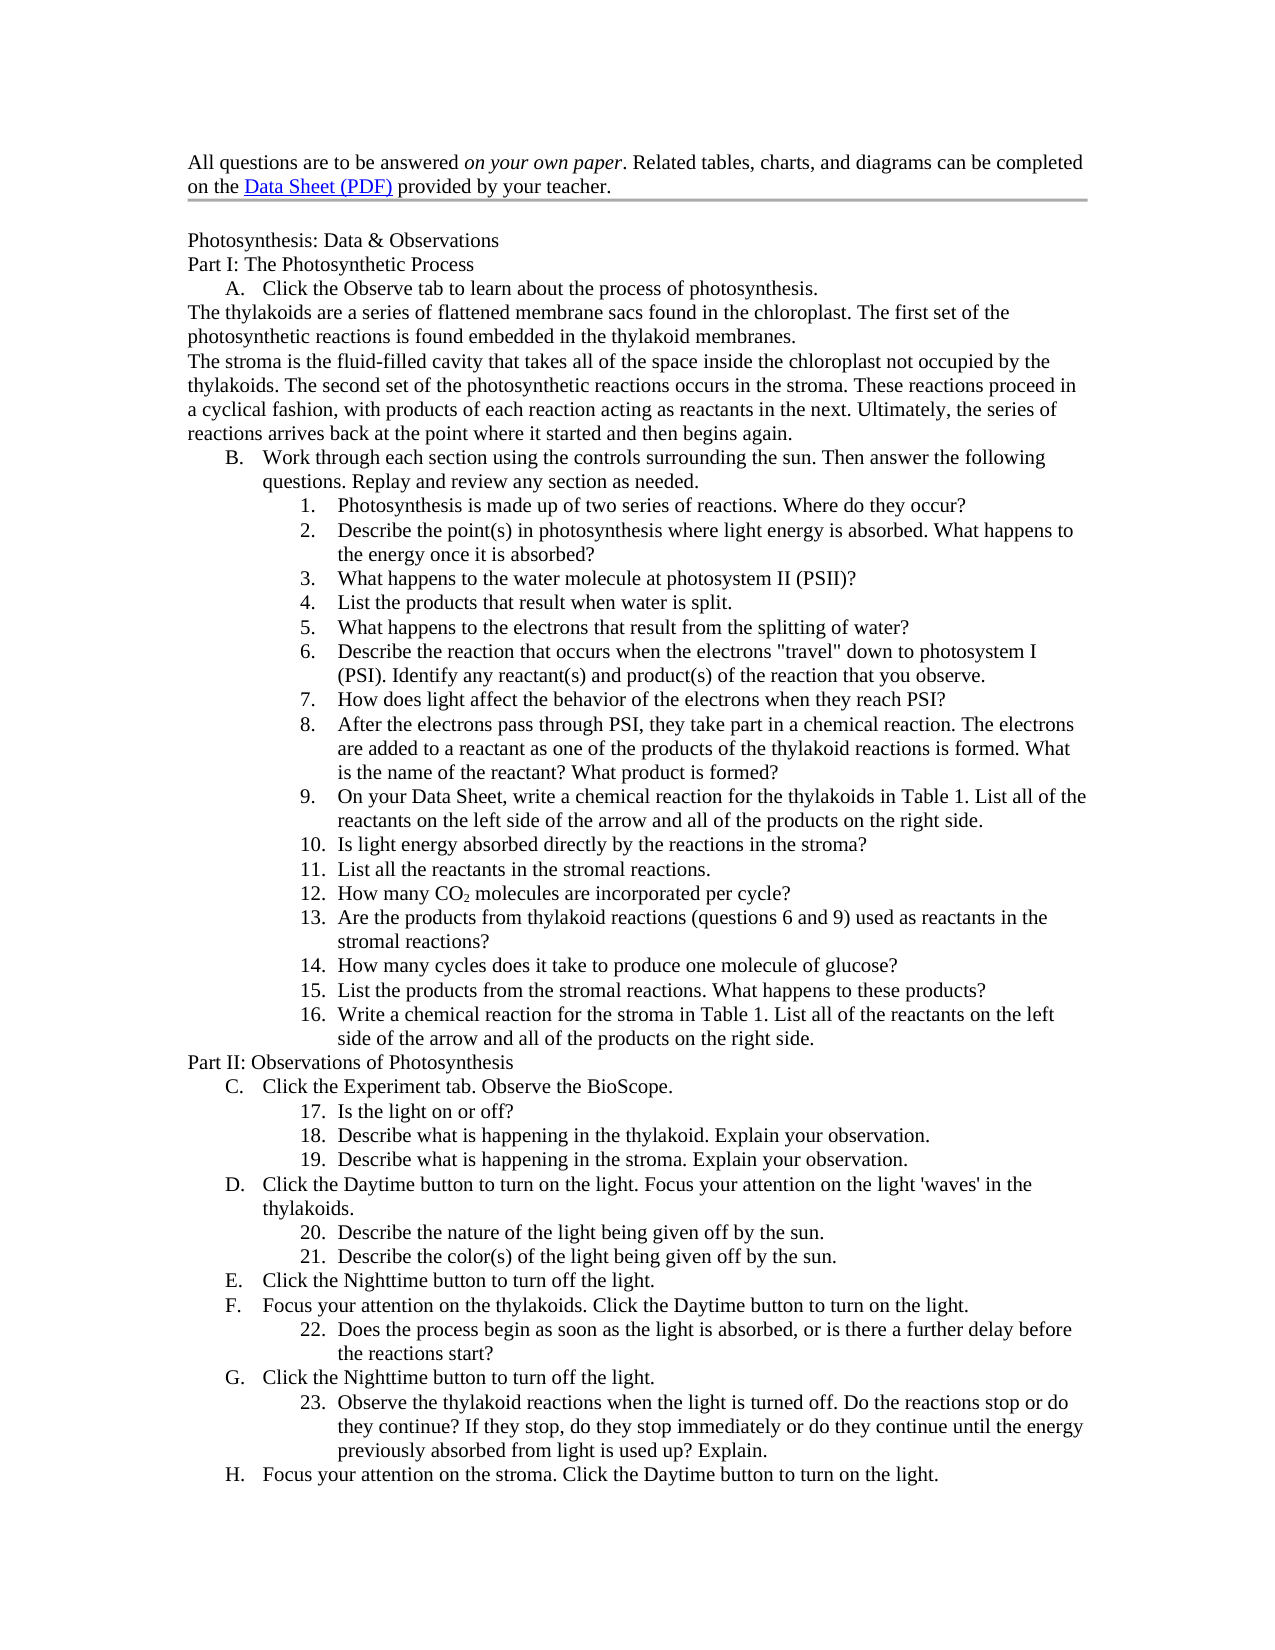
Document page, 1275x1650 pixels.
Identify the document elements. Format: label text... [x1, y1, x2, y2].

list Does the process begin as soon as the light is absorbed, or is there a further delay before the reactions start? [300, 1317, 1087, 1365]
text Part I: The Photosynthetic Process [187, 252, 1087, 276]
list Click the Observe tab to learn about the process of photosynthesis. [225, 276, 1087, 300]
list Work through each section using the controls surrounding the sun. Then answer the following questions. Replay and review any section as needed. [225, 445, 1087, 493]
text Part II: Observations of Photosynthesis [187, 1050, 1087, 1074]
list Click the Daytime button to turn on the light. Focus your attention on the light 'waves' in the thylakoids. [225, 1172, 1087, 1220]
list Describe the point(s) in photosynthesis where light energy is absorbed. What happens to the energy once it is absorbed? [300, 518, 1087, 566]
list Write a chemical reaction for the stroma in Table 1. List all of the reactants on the left side of the arrow and all of the products on the right side. [300, 1002, 1087, 1050]
list Describe the nature of the light being given off by the sun. [300, 1220, 1087, 1244]
text The thylakoids are a series of flattened membrane sacs found in the chloroplast. The first set of the photosynthetic reactions is found embedded in the thylakoid membranes. [187, 300, 1087, 348]
list Is the light on or off? [300, 1099, 1087, 1123]
list Describe what is happening in the thylakoid. Explain your observation. [300, 1123, 1087, 1147]
list Is light energy absorbed directly by the reactions in the stroma? [300, 832, 1087, 856]
list Photosynthesis is made up of two series of reactions. Where do they occur? [300, 493, 1087, 517]
list Observe the thylakoid reactions when the light is turned off. Do the reactions stop or do they continue? If they stop, do they stop immediately or do they continue until the energy previously absorbed from light is used up? Explain. [300, 1389, 1087, 1462]
list What happens to the water molecule at photosystem II (PSII)? [300, 566, 1087, 590]
list List the products from the stromal reactions. What happens to these products? [300, 978, 1087, 1002]
list List all the reactants in the stromal reactions. [300, 856, 1087, 881]
list How does light affect the behavior of the electrons when they reach PSI? [300, 687, 1087, 711]
text The stroma is the fluid-filled cavity that takes all of the space inside the chloroplast not occupied by the thylakoids. The second set of the photosynthetic reactions occurs in the stroma. These reactions proceed in a cyclical fashion, with products of each reaction acting as reactants in the next. Ultimately, the series of reactions arrives back at the point where it started and then begins again. [187, 349, 1087, 445]
list Click the Nighttime button to turn off the light. [225, 1268, 1087, 1292]
list Describe the color(s) of the light being given off by the sun. [300, 1244, 1087, 1268]
list Are the products from thylakoid reactions (questions 6 and 9) used as reactants in the stromal reactions? [300, 905, 1087, 953]
list Click the Experiment tab. Observe the BioScope. [225, 1074, 1087, 1098]
list On your Data Sheet, write a chemical reaction for the thylakoids in Table 1. List all of the reactants on the left side of the arrow and all of the products on the right side. [300, 784, 1087, 832]
list How many cycles does it take to produce one molecule of glucose? [300, 953, 1087, 977]
list Focus your attention on the thylakoids. Click the Daytime button to turn on the light. [225, 1293, 1087, 1317]
text Photosynthesis: Data & Observations [187, 227, 1087, 252]
list List the products that result when water is split. [300, 590, 1087, 614]
list Describe what is happening in the stroma. Explain your observation. [300, 1147, 1087, 1171]
list Focus your attention on the stroma. Click the Daytime button to turn on the light. [225, 1462, 1087, 1486]
list Describe the reaction that occurs when the electrons "travel" down to photosystem I (PSI). Identify any reactant(s) and product(s) of the reaction that you observe. [300, 639, 1087, 687]
text All questions are to be answered on your own paper. Related tables, charts, and diagrams can be completed on the Data Sheet (PDF) provided by your teacher. [187, 150, 1087, 198]
list How many CO2 molecules are incorporated per cycle? [300, 881, 1087, 905]
list What happens to the electrons that result from the splitting of water? [300, 614, 1087, 639]
list After the electrons pass through PSI, they take part in a chemical reaction. The electrons are added to a reactant as one of the products of the thylakoid reactions is formed. What is the name of the reactant? What product is formed? [300, 711, 1087, 784]
list Click the Nighttime button to turn off the light. [225, 1365, 1087, 1389]
